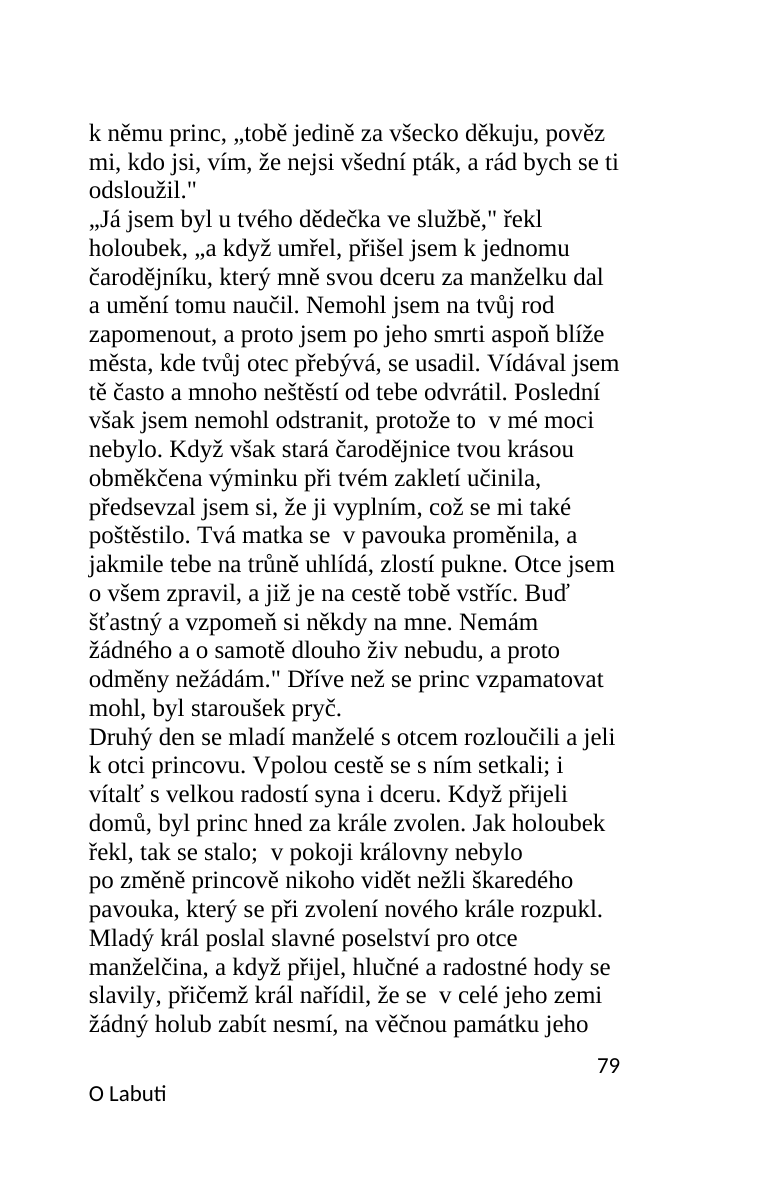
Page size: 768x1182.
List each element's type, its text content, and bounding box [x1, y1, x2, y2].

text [89, 118, 620, 204]
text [89, 722, 620, 1038]
text „Já jsem byl u tvého dědečka ve službě," řekl holoubek, „a když umřel, přišel jsem k jednomu čarodějníku, který mně svou dceru za manželku dal a umění tomu naučil. Nemohl jsem na tvůj rod zapomenout, a proto jsem po jeho smrti aspoň blíže města, kde tvůj otec přebývá, se usadil. Vídával jsem tě často a mnoho neštěstí od tebe odvrátil. Poslední však jsem nemohl odstranit, protože to v mé moci nebylo. Když však stará čarodějnice tvou krásou obměkčena výminku při tvém zakletí učinila, předsevzal jsem si, že ji vyplním, což se mi také poštěstilo. Tvá matka se v pavouka proměnila, a jakmile tebe na trůně uhlídá, zlostí pukne. Otce jsem o všem zpravil, a již je na cestě tobě vstříc. Buď šťastný a vzpomeň si někdy na mne. Nemám žádného a o samotě dlouho živ nebudu, a proto odměny nežádám." Dříve než se princ vzpamatovat mohl, byl staroušek pryč. [89, 204, 620, 722]
